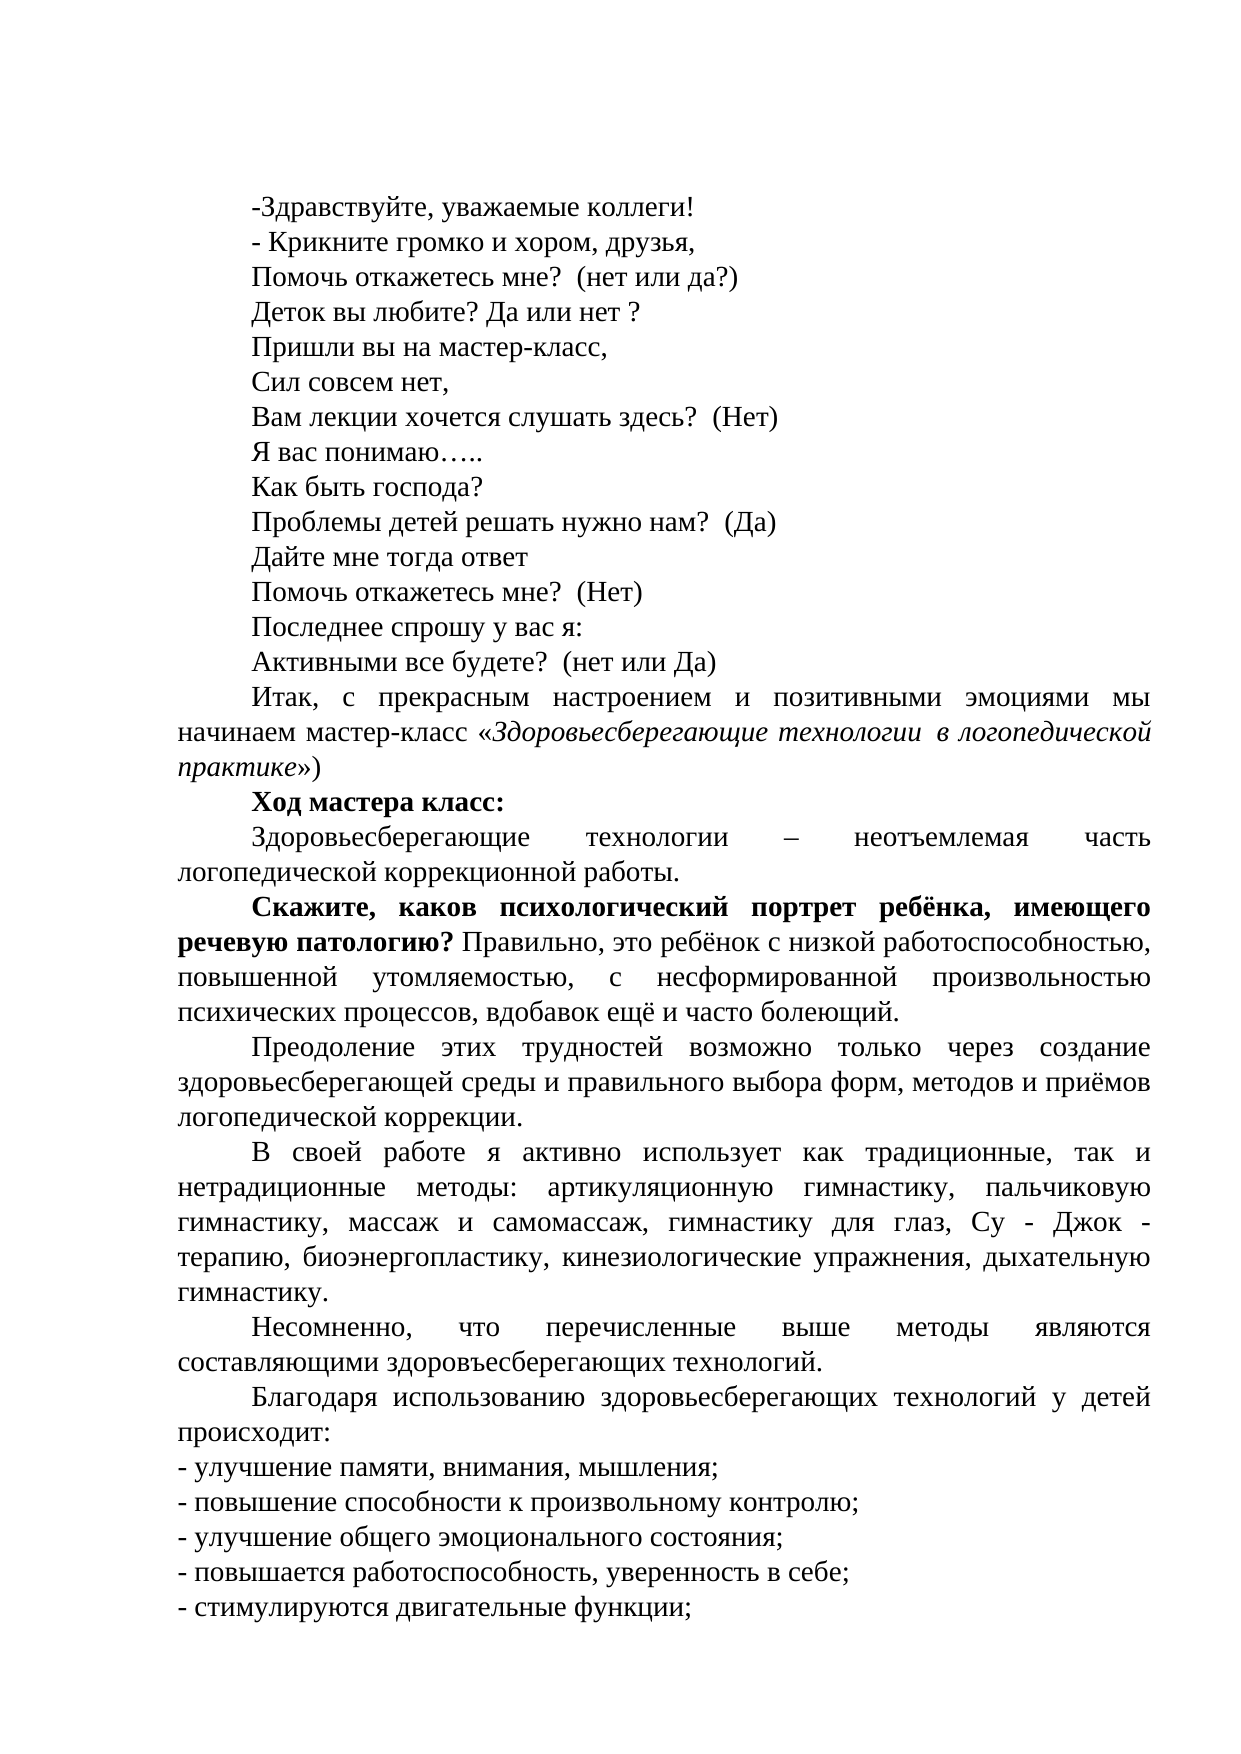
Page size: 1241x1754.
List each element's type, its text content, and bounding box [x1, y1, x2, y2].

text Здоровьесберегающие технологии – неотъемлемая часть логопедической коррекционной работы. [177, 818, 1152, 888]
text - улучшение памяти, внимания, мышления; [177, 1448, 1152, 1483]
text Деток вы любите? Да или нет ? [177, 293, 1152, 328]
text Проблемы детей решать нужно нам? (Да) [177, 503, 1152, 538]
text Последнее спрошу у вас я: [177, 608, 1152, 643]
text Дайте мне тогда ответ [177, 538, 1152, 573]
text Помочь откажетесь мне? (нет или да?) [177, 258, 1152, 293]
text Как быть господа? [177, 468, 1152, 503]
text Преодоление этих трудностей возможно только через создание здоровьесберегающей среды и правильного выбора форм, методов и приёмов логопедической коррекции. [177, 1028, 1152, 1133]
text Помочь откажетесь мне? (Нет) [177, 573, 1152, 608]
text Благодаря использованию здоровьесберегающих технологий у детей происходит: [177, 1378, 1152, 1448]
text В своей работе я активно использует как традиционные, так и нетрадиционные методы: артикуляционную гимнастику, пальчиковую гимнастику, массаж и самомассаж, гимнастику для глаз, Су - Джок - терапию, биоэнергопластику, кинезиологические упражнения, дыхательную гимнастику. [177, 1133, 1152, 1308]
text - улучшение общего эмоционального состояния; [177, 1518, 1152, 1553]
text Итак, с прекрасным настроением и позитивными эмоциями мы начинаем мастер-класс «Здоровьесберегающие технологии в логопедической практике») [177, 678, 1152, 783]
text - Крикните громко и хором, друзья, [177, 223, 1152, 258]
text Ход мастера класс: [177, 783, 1152, 818]
text Пришли вы на мастер-класс, [177, 328, 1152, 363]
text Активными все будете? (нет или Да) [177, 643, 1152, 678]
text - повышение способности к произвольному контролю; [177, 1483, 1152, 1518]
text Сил совсем нет, [177, 363, 1152, 398]
text - стимулируются двигательные функции; [177, 1588, 1152, 1623]
text -Здравствуйте, уважаемые коллеги! [177, 188, 1152, 223]
text Вам лекции хочется слушать здесь? (Нет) [177, 398, 1152, 433]
text Скажите, каков психологический портрет ребёнка, имеющего речевую патологию? Правильно, это ребёнок с низкой работоспособностью, повышенной утомляемостью, с несформированной произвольностью психических процессов, вдобавок ещё и часто болеющий. [177, 888, 1152, 1028]
text - повышается работоспособность, уверенность в себе; [177, 1553, 1152, 1588]
text Несомненно, что перечисленные выше методы являются составляющими здоровъесберегающих технологий. [177, 1308, 1152, 1378]
text Я вас понимаю….. [177, 433, 1152, 468]
